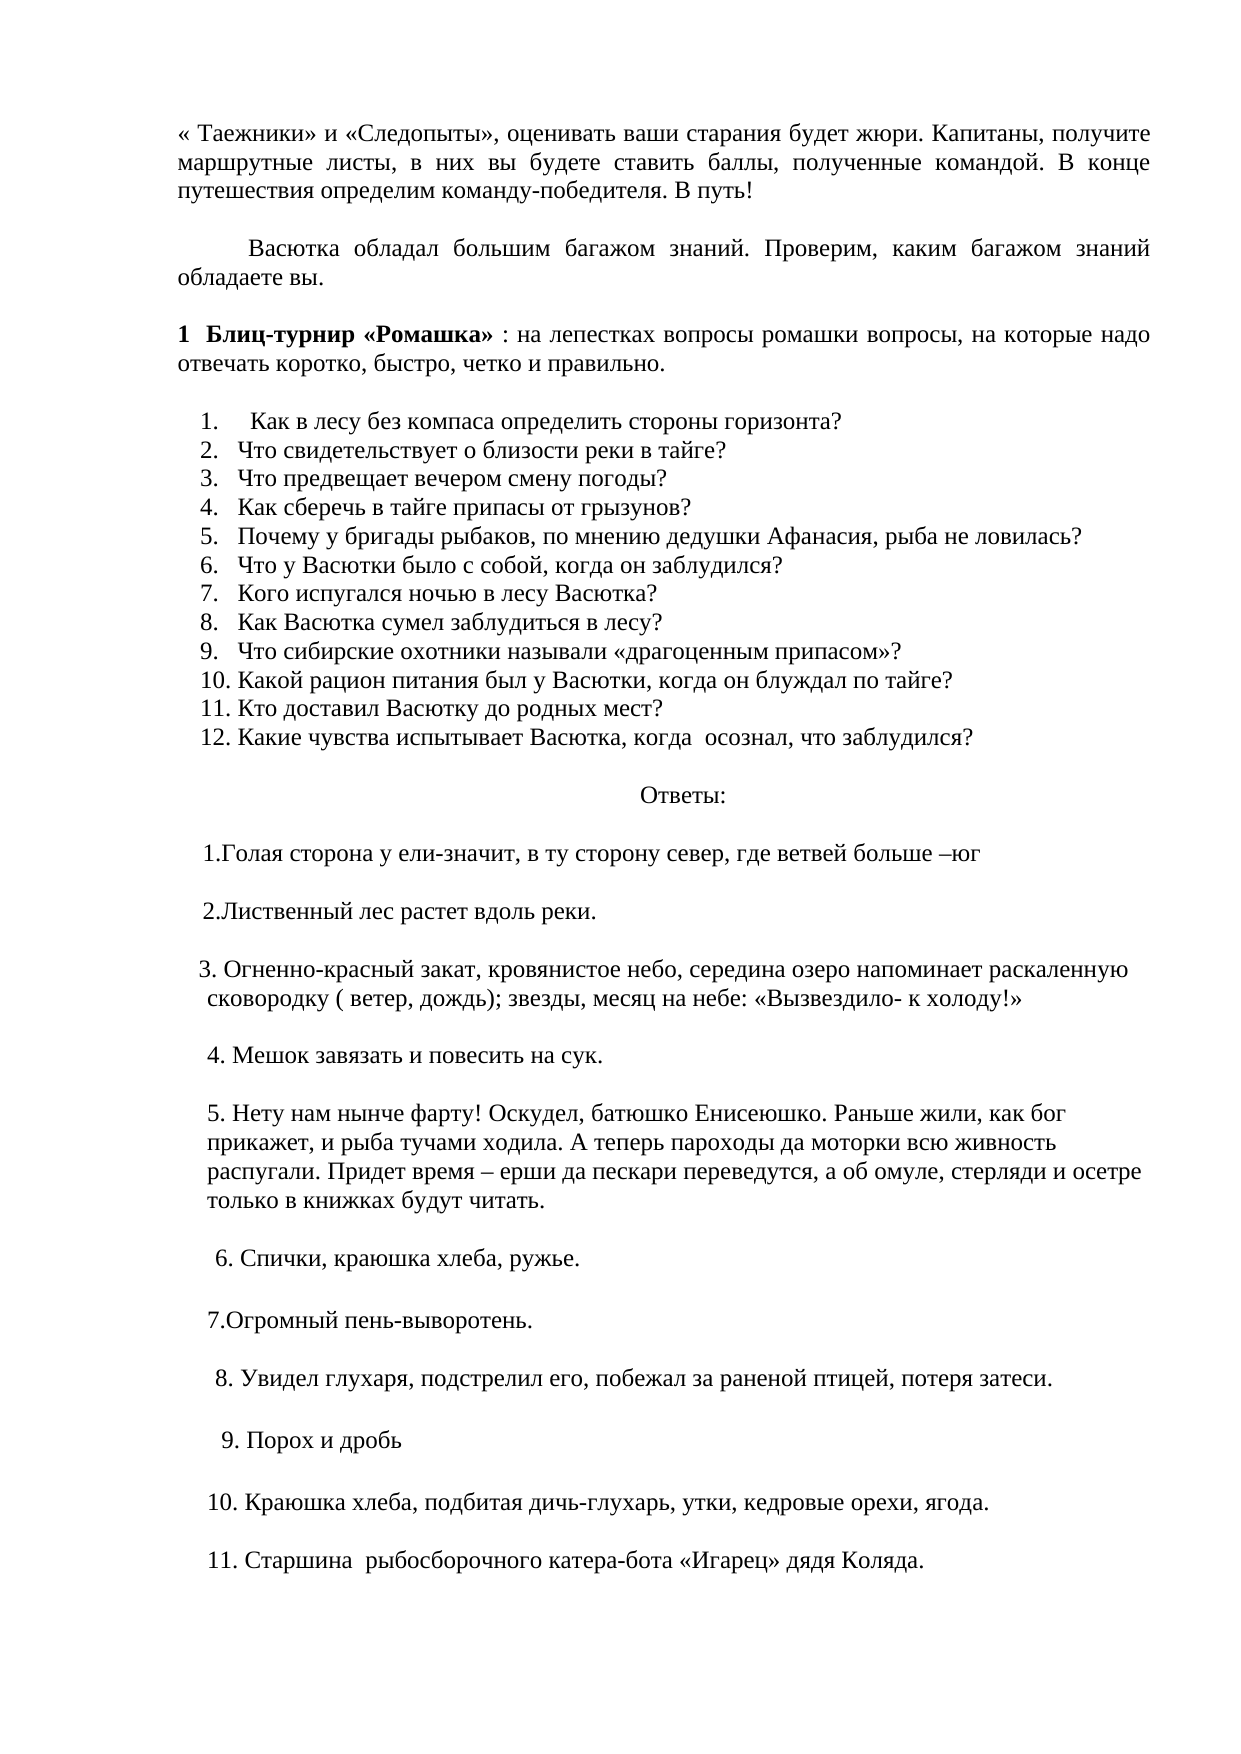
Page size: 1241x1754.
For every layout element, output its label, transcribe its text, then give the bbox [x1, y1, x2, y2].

text 11. Старшина рыбосборочного катера-бота «Игарец» дядя Коляда. [207, 1545, 1152, 1574]
text 5. Нету нам нынче фарту! Оскудел, батюшко Енисеюшко. Раньше жили, как бог прикажет, и рыба тучами ходила. А теперь пароходы да моторки всю живность распугали. Придет время – ерши да пескари переведутся, а об омуле, стерляди и осетре только в книжках будут читать. [207, 1098, 1152, 1213]
list Какой рацион питания был у Васютки, когда он блуждал по тайге? [200, 665, 1152, 693]
list Как сберечь в тайге припасы от грызунов? [200, 492, 1152, 521]
list Как в лесу без компаса определить стороны горизонта? [200, 406, 1152, 435]
text 4. Мешок завязать и повесить на сук. [207, 1041, 1152, 1069]
list Кого испугался ночью в лесу Васютка? [200, 578, 1152, 607]
list Почему у бригады рыбаков, по мнению дедушки Афанасия, рыба не ловилась? [200, 521, 1152, 550]
list Что у Васютки было с собой, когда он заблудился? [200, 550, 1152, 578]
list Как Васютка сумел заблудиться в лесу? [200, 607, 1152, 636]
text Васютка обладал большим багажом знаний. Проверим, каким багажом знаний обладаете вы. [177, 233, 1152, 291]
list Какие чувства испытывает Васютка, когда осознал, что заблудился? [200, 722, 1152, 751]
list Что предвещает вечером смену погоды? [200, 463, 1152, 492]
list Кто доставил Васютку до родных мест? [200, 693, 1152, 722]
text 10. Краюшка хлеба, подбитая дичь-глухарь, утки, кедровые орехи, ягода. [207, 1487, 1152, 1516]
text 1.Голая сторона у ели-значит, в ту сторону север, где ветвей больше –юг [177, 838, 1152, 867]
text 7.Огромный пень-выворотень. [207, 1305, 1152, 1334]
text 9. Порох и дробь [177, 1425, 1152, 1454]
list 3. Огненно-красный закат, кровянистое небо, середина озеро напоминает раскаленную сковородку ( ветер, дождь); звезды, месяц на небе: «Вызвездило- к холоду!» [154, 954, 1152, 1011]
text 6. Спички, краюшка хлеба, ружье. [177, 1243, 1152, 1271]
text Ответы: [215, 780, 1152, 809]
text 1 Блиц-турнир «Ромашка» : на лепестках вопросы ромашки вопросы, на которые надо отвечать коротко, быстро, четко и правильно. [177, 319, 1152, 377]
text 8. Увидел глухаря, подстрелил его, побежал за раненой птицей, потеря затеси. [177, 1363, 1152, 1392]
text « Таежники» и «Следопыты», оценивать ваши старания будет жюри. Капитаны, получите маршрутные листы, в них вы будете ставить баллы, полученные командой. В конце путешествия определим команду-победителя. В путь! [177, 118, 1152, 204]
list Что свидетельствует о близости реки в тайге? [200, 435, 1152, 463]
text 2.Лиственный лес растет вдоль реки. [177, 896, 1152, 925]
list Что сибирские охотники называли «драгоценным припасом»? [200, 636, 1152, 665]
